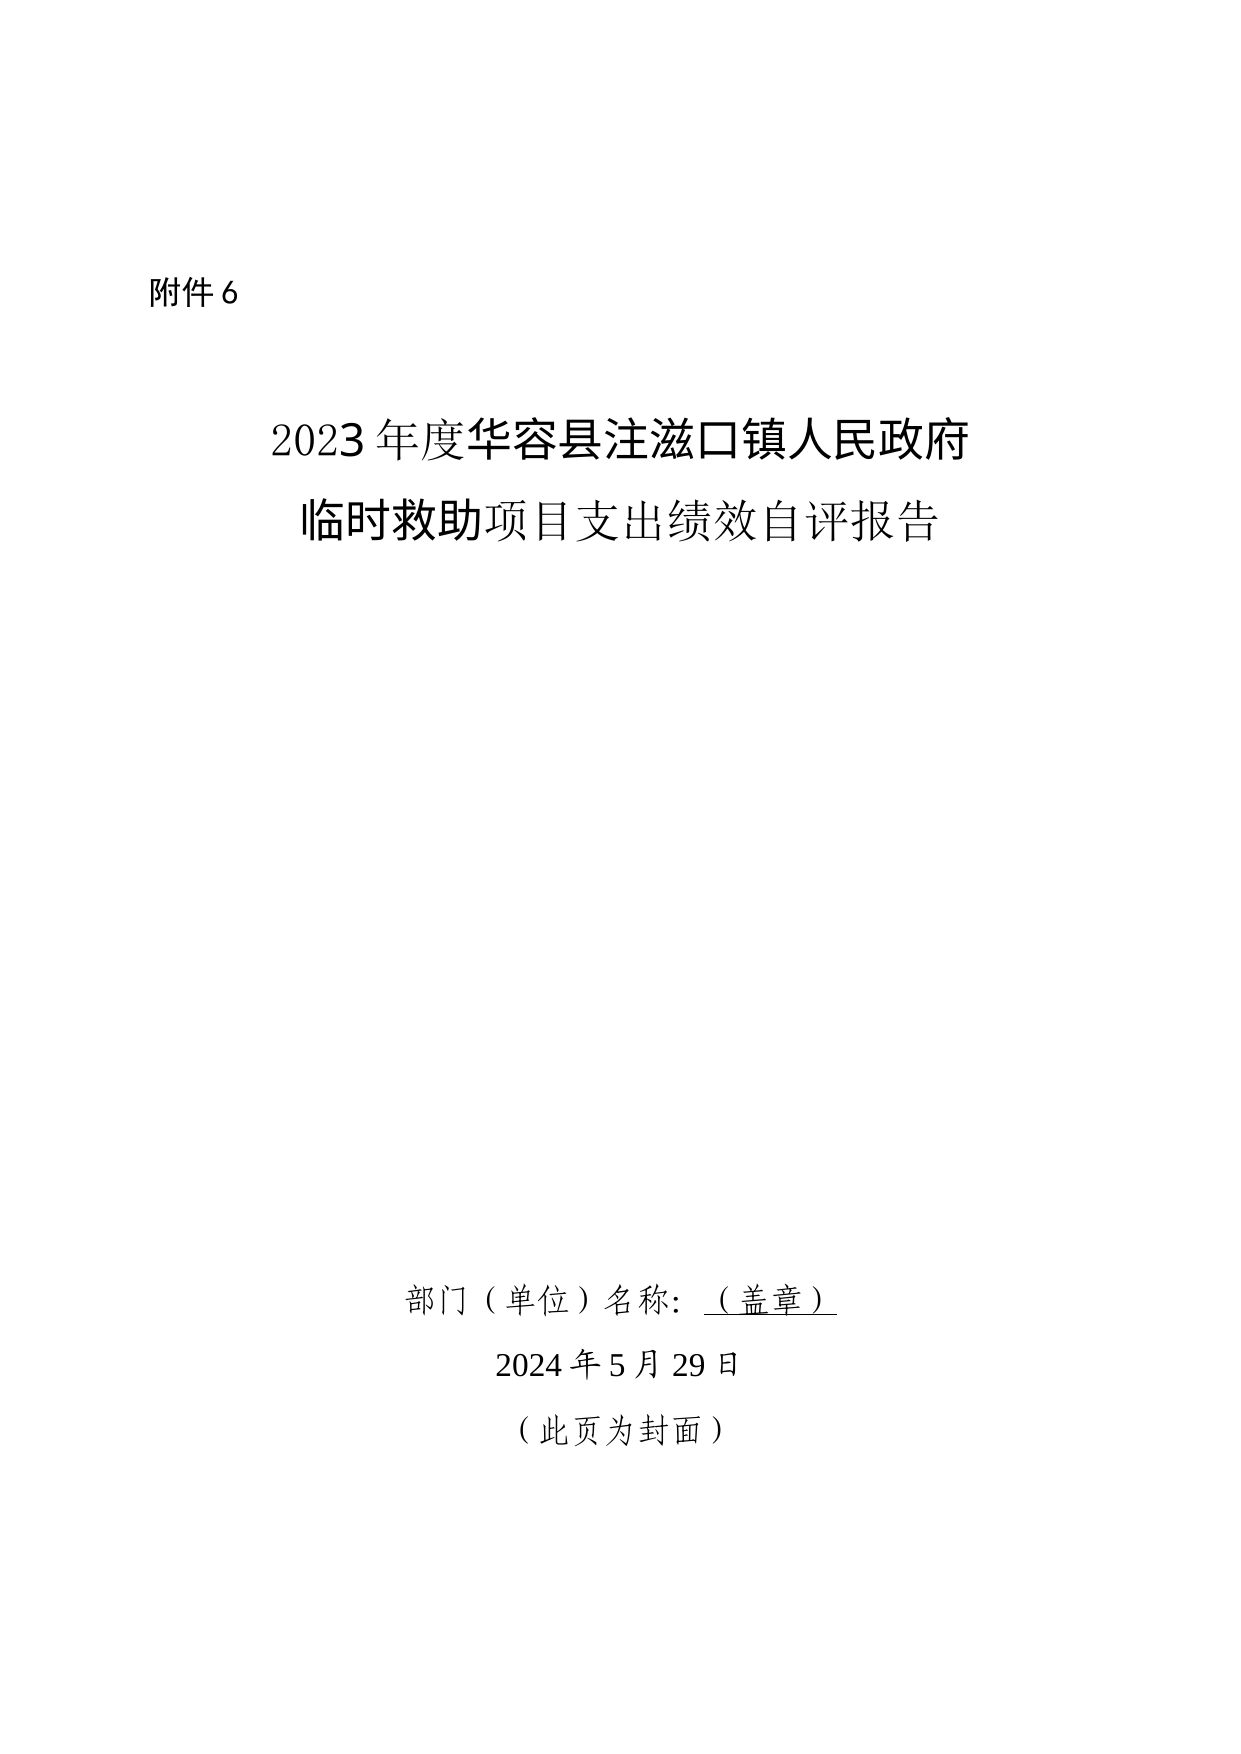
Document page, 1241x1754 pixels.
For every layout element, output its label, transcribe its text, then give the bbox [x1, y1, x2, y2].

text 2023年度华容县注滋口镇人民政府 [148, 388, 1093, 486]
text 附件6 [148, 258, 1093, 323]
text 临时救助项目支出绩效自评报告 [148, 486, 1093, 551]
text 部门（单位）名称：（盖章） [148, 1266, 1093, 1331]
text （此页为封面） [148, 1396, 1093, 1461]
text 2024年5月29日 [148, 1331, 1093, 1396]
